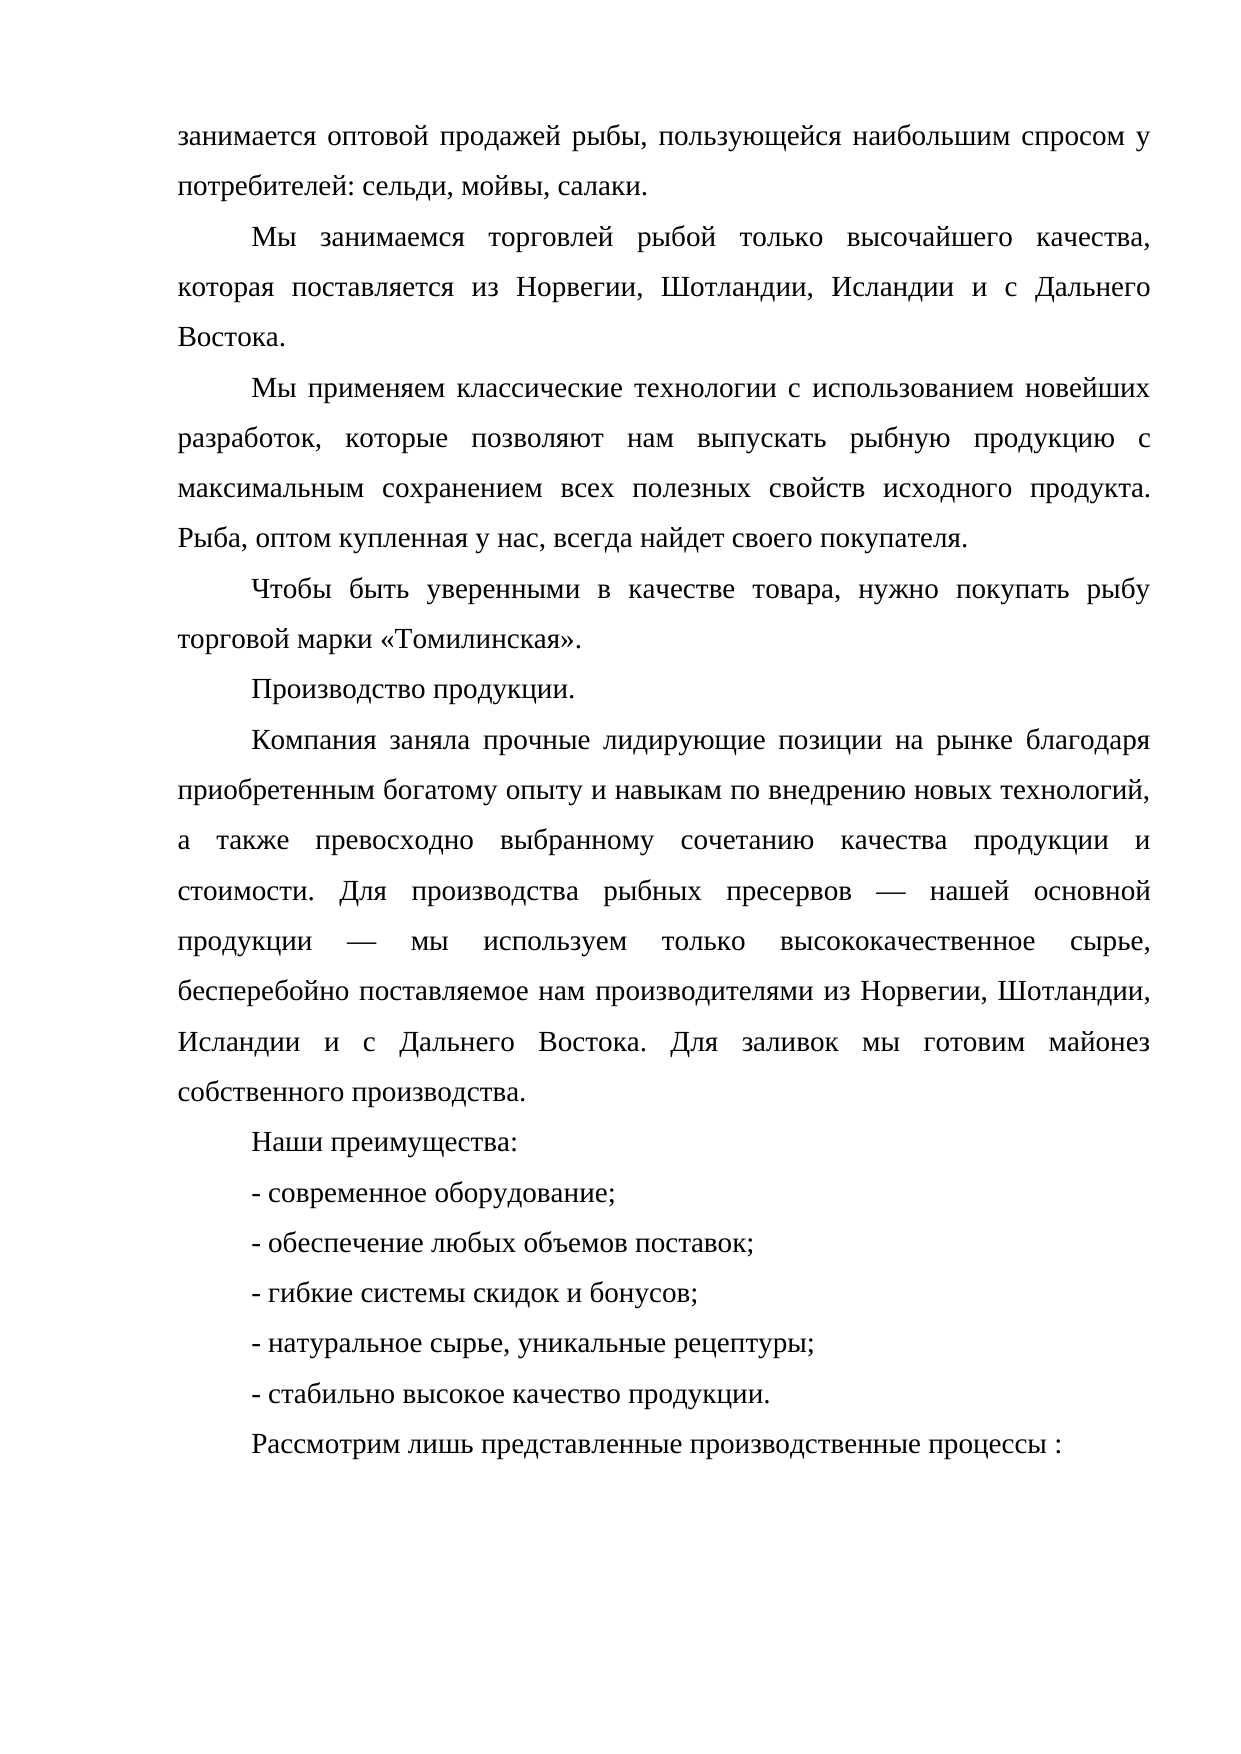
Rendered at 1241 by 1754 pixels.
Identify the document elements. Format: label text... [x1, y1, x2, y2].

text Компания заняла прочные лидирующие позиции на рынке благодаря приобретенным богатому опыту и навыкам по внедрению новых технологий, а также превосходно выбранному сочетанию качества продукции и стоимости. Для производства рыбных пресервов — нашей основной продукции — мы используем только высококачественное сырье, бесперебойно поставляемое нам производителями из Норвегии, Шотландии, Исландии и с Дальнего Востока. Для заливок мы готовим майонез собственного производства. [177, 722, 1152, 1108]
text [177, 118, 1152, 202]
text Мы занимаемся торговлей рыбой только высочайшего качества, которая поставляется из Норвегии, Шотландии, Исландии и с Дальнего Востока. [177, 219, 1152, 353]
text - обеспечение любых объемов поставок; [177, 1225, 1152, 1258]
text - натуральное сырье, уникальные рецептуры; [177, 1326, 1152, 1359]
text Чтобы быть уверенными в качестве товара, нужно покупать рыбу торговой марки «Томилинская». [177, 571, 1152, 655]
text - гибкие системы скидок и бонусов; [177, 1275, 1152, 1309]
text Рассмотрим лишь представленные производственные процессы : [177, 1426, 1152, 1460]
text Мы применяем классические технологии с использованием новейших разработок, которые позволяют нам выпускать рыбную продукцию с максимальным сохранением всех полезных свойств исходного продукта. Рыба, оптом купленная у нас, всегда найдет своего покупателя. [177, 370, 1152, 554]
text Наши преимущества: [177, 1124, 1152, 1158]
text - стабильно высокое качество продукции. [177, 1376, 1152, 1409]
text - современное оборудование; [177, 1175, 1152, 1208]
text Производство продукции. [177, 672, 1152, 705]
